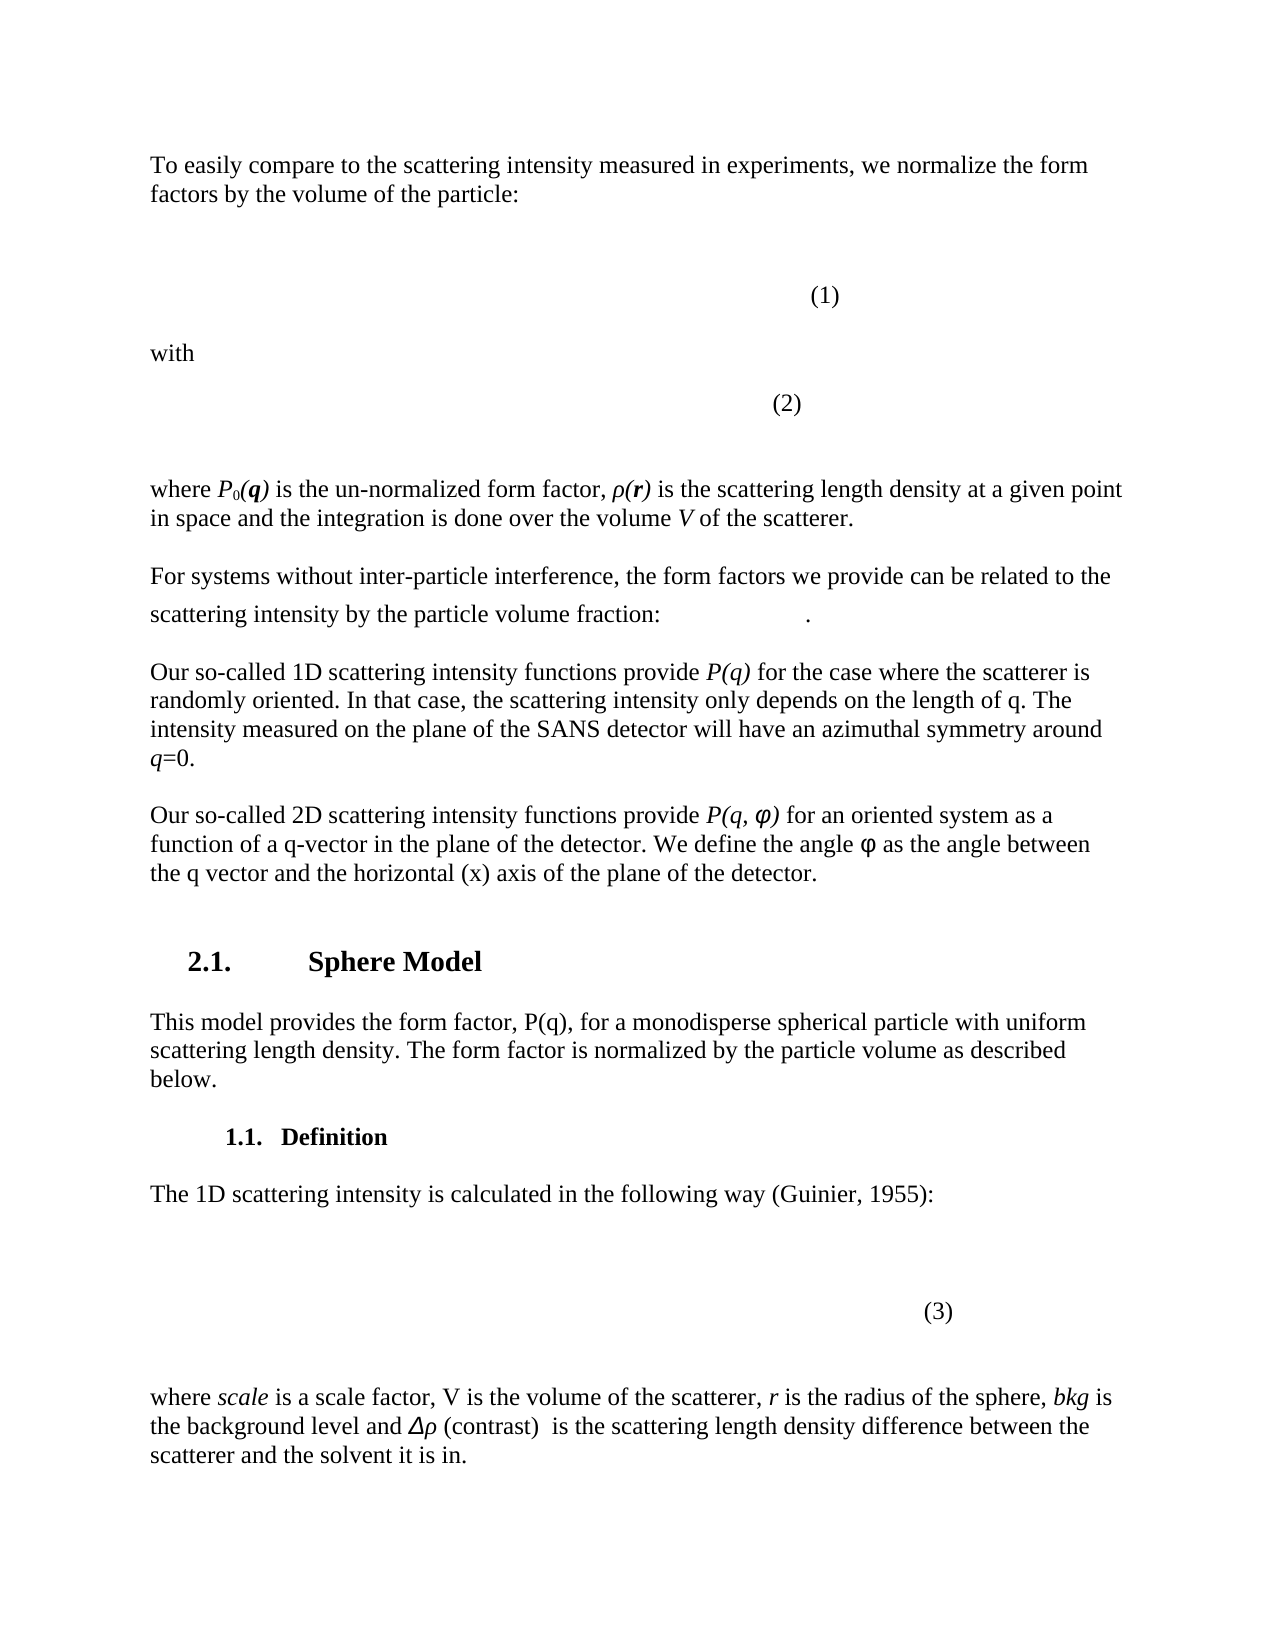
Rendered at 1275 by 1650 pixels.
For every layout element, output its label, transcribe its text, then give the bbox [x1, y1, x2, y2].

text For systems without inter-particle interference, the form factors we provide can be related to the scattering intensity by the particle volume fraction:. [150, 561, 1125, 628]
text (1) [150, 236, 1125, 309]
text where P0(q) is the un-normalized form factor, ρ(r) is the scattering length density at a given point in space and the integration is done over the volume V of the scatterer. [150, 474, 1125, 532]
text To easily compare to the scattering intensity measured in experiments, we normalize the form factors by the volume of the particle: [150, 150, 1125, 207]
text Our so-called 1D scattering intensity functions provide P(q) for the case where the scatterer is randomly oriented. In that case, the scattering intensity only depends on the length of q. The intensity measured on the plane of the SANS detector will have an azimuthal symmetry around q=0. [150, 657, 1125, 772]
text 1.1. Definition [225, 1122, 1125, 1150]
text This model provides the form factor, P(q), for a monodisperse spherical particle with uniform scattering length density. The form factor is normalized by the particle volume as described below. [150, 1007, 1125, 1093]
text (2) [150, 366, 1125, 417]
text with [150, 338, 1125, 366]
text 2.1. Sphere Model [187, 944, 1125, 978]
text The 1D scattering intensity is calculated in the following way (Guinier, 1955): [150, 1179, 1125, 1208]
text where scale is a scale factor, V is the volume of the scatterer, r is the radius of the sphere, bkg is the background level and Δρ (contrast) is the scattering length density difference between the scatterer and the solvent it is in. [150, 1382, 1125, 1469]
text (3) [150, 1237, 1125, 1325]
text Our so-called 2D scattering intensity functions provide P(q, φ) for an oriented system as a function of a q-vector in the plane of the detector. We define the angle φ as the angle between the q vector and the horizontal (x) axis of the plane of the detector. [150, 800, 1125, 887]
